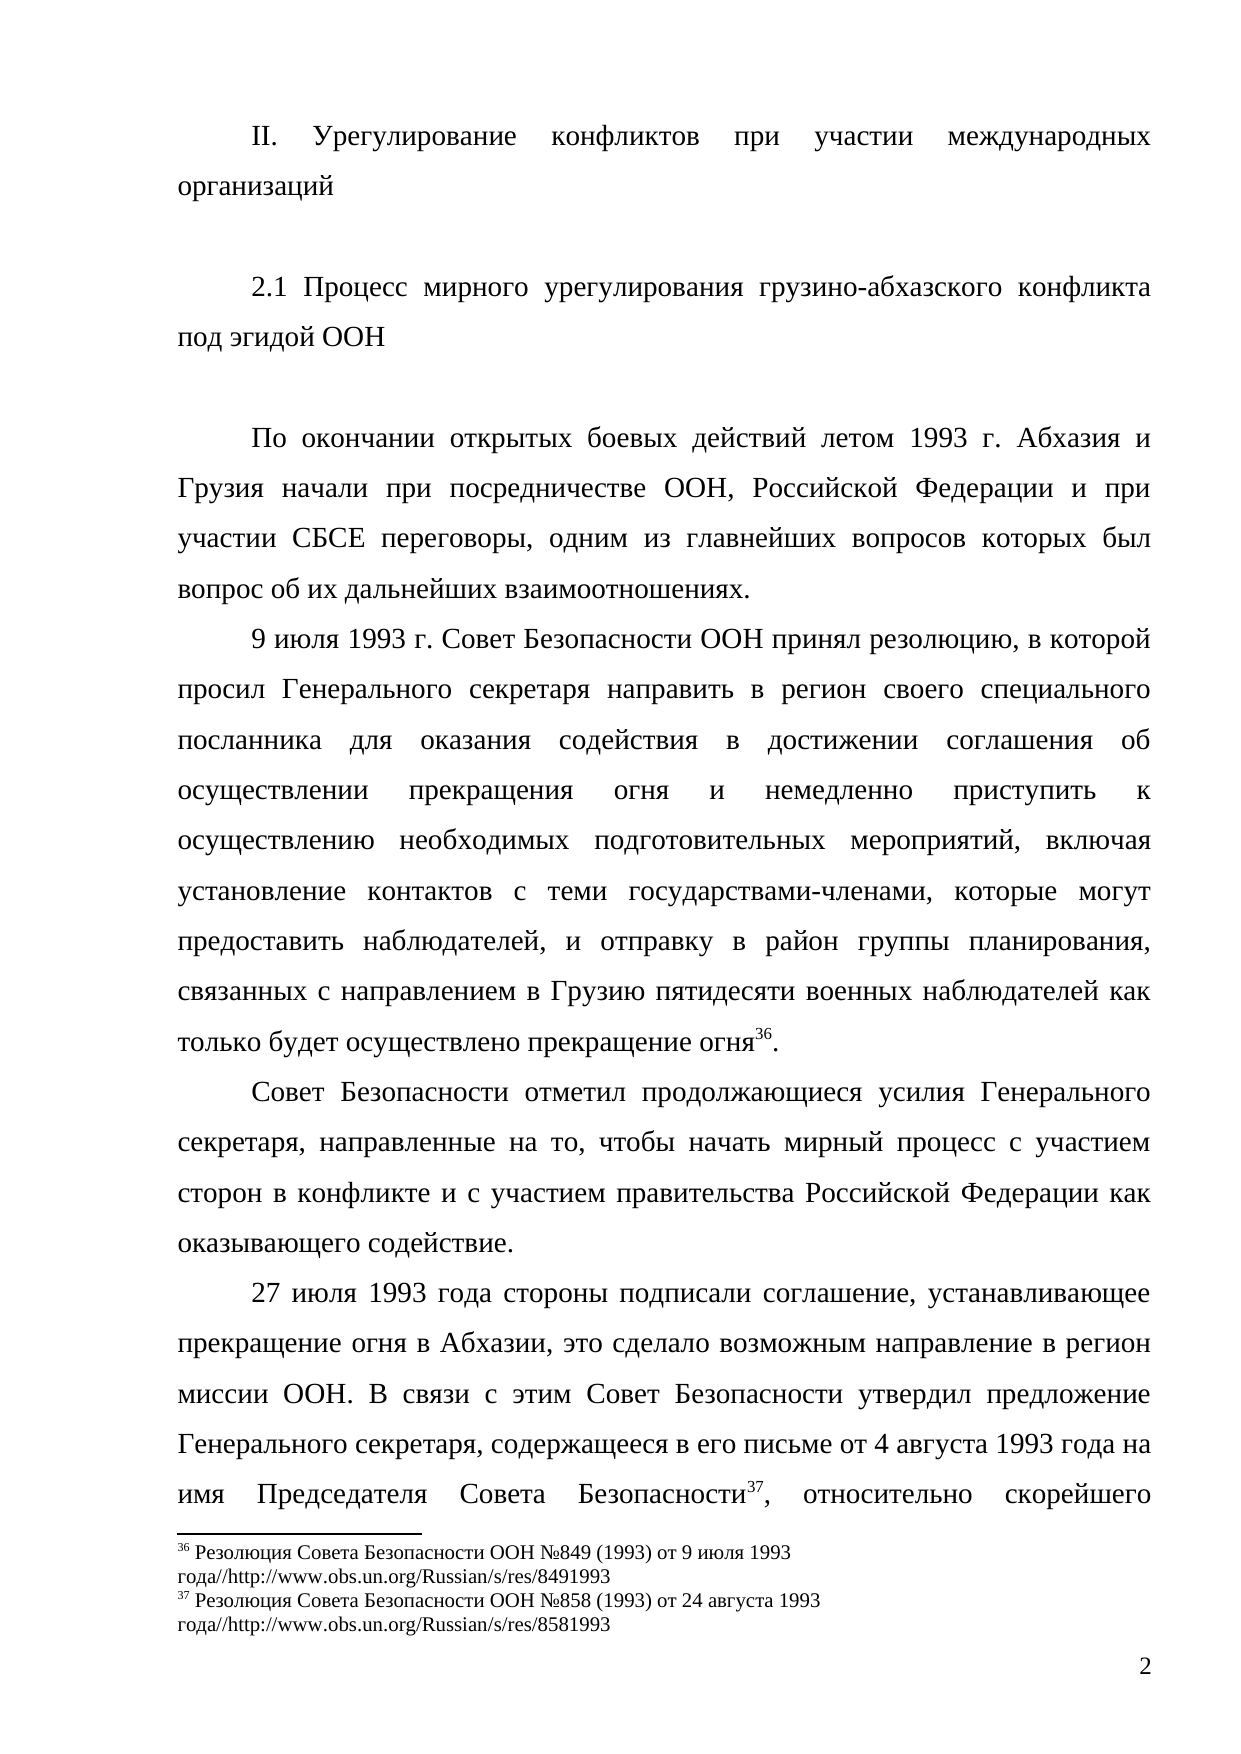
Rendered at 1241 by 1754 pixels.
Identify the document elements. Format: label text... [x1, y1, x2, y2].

subtitle 2.1 Процесс мирного урегулирования грузино-абхазского конфликта под эгидой ООН [177, 269, 1152, 353]
text По окончании открытых боевых действий летом 1993 г. Абхазия и Грузия начали при посредничестве ООН, Российской Федерации и при участии СБСЕ переговоры, одним из главнейших вопросов которых был вопрос об их дальнейших взаимоотношениях. [177, 420, 1152, 604]
text Совет Безопасности отметил продолжающиеся усилия Генерального секретаря, направленные на то, чтобы начать мирный процесс с участием сторон в конфликте и с участием правительства Российской Федерации как оказывающего содействие. [177, 1074, 1152, 1258]
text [177, 1275, 1152, 1510]
text 9 июля 1993 г. Совет Безопасности ООН принял резолюцию, в которой просил Генерального секретаря направить в регион своего специального посланника для оказания содействия в достижении соглашения об осуществлении прекращения огня и немедленно приступить к осуществлению необходимых подготовительных мероприятий, включая установление контактов с теми государствами-членами, которые могут предоставить наблюдателей, и отправку в район группы планирования, связанных с направлением в Грузию пятидесяти военных наблюдателей как только будет осуществлено прекращение огня. [177, 621, 1152, 1057]
subtitle II. Урегулирование конфликтов при участии международных организаций [177, 118, 1152, 202]
